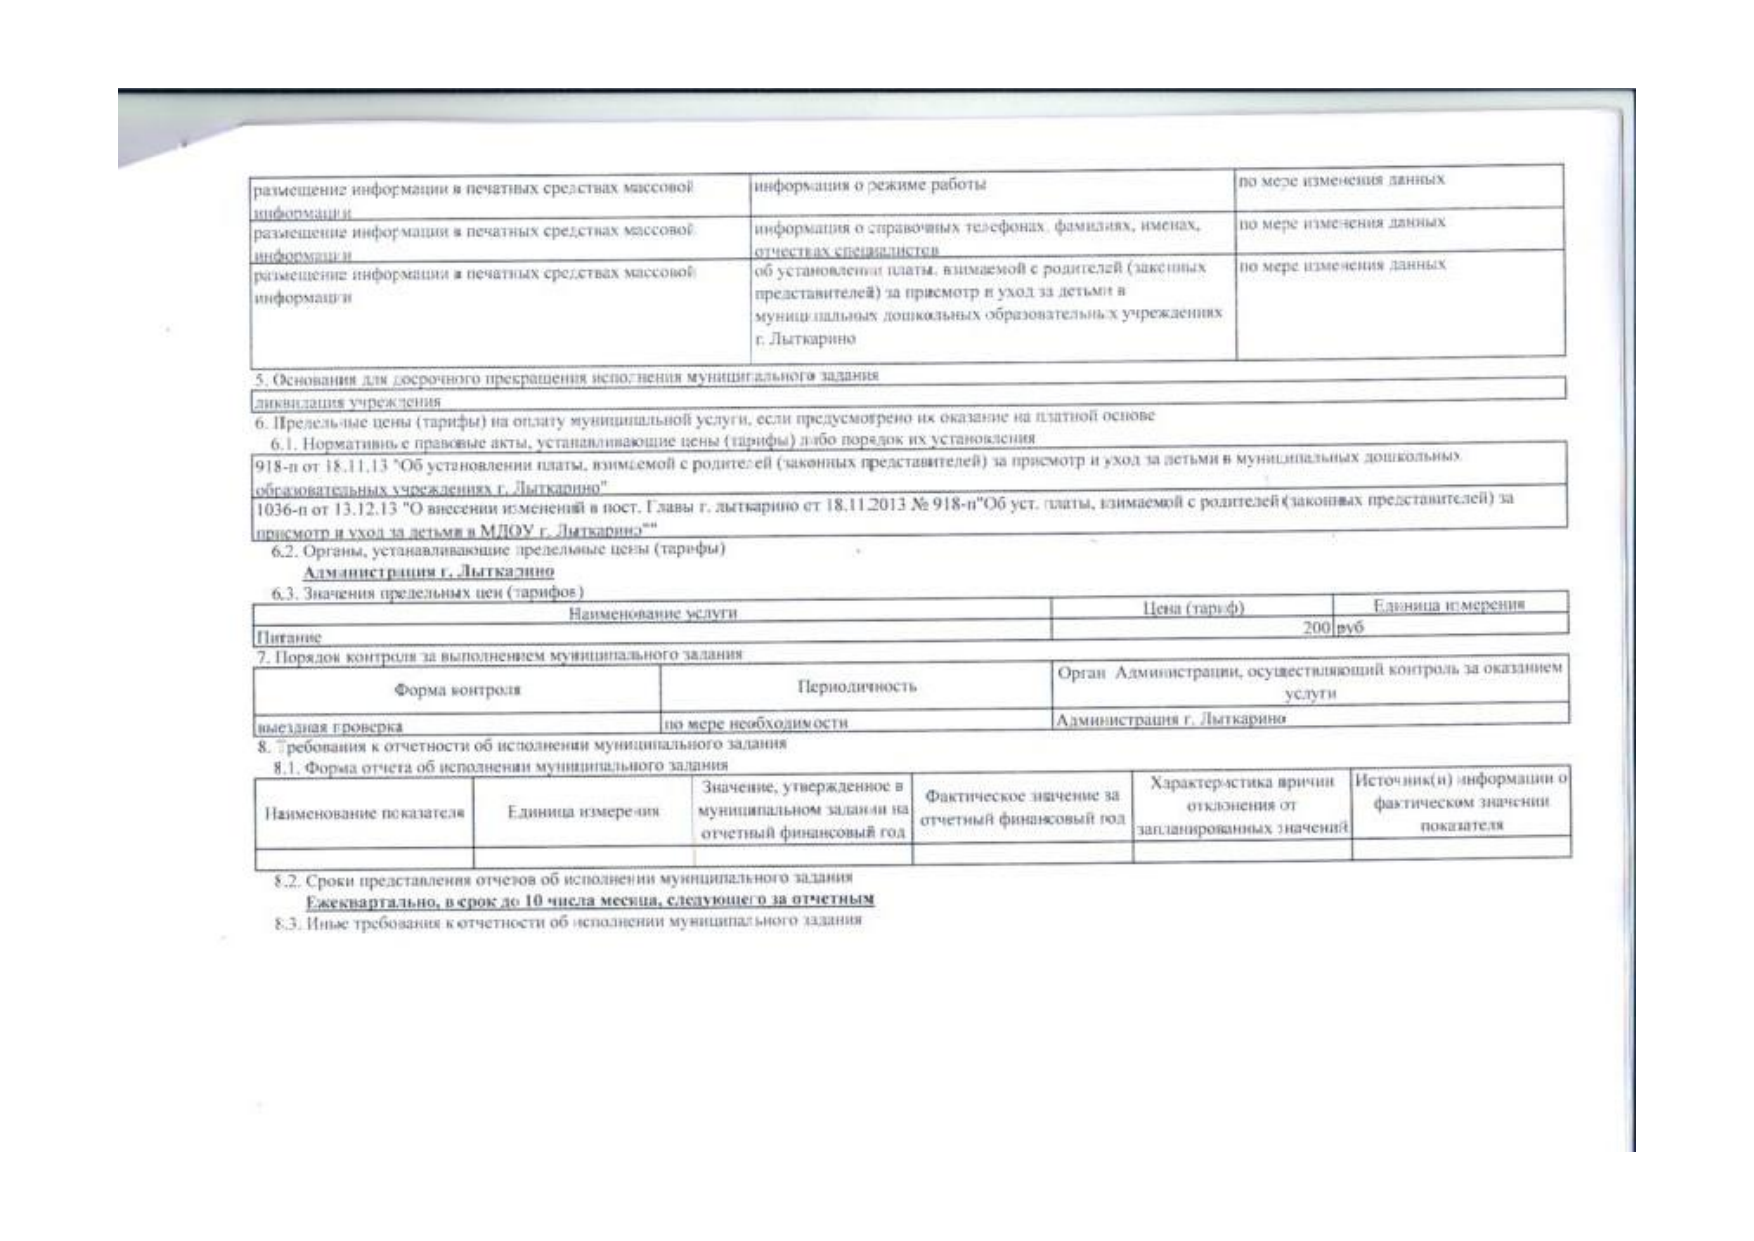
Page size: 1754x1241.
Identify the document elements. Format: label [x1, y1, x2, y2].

picture [118, 88, 1636, 1152]
